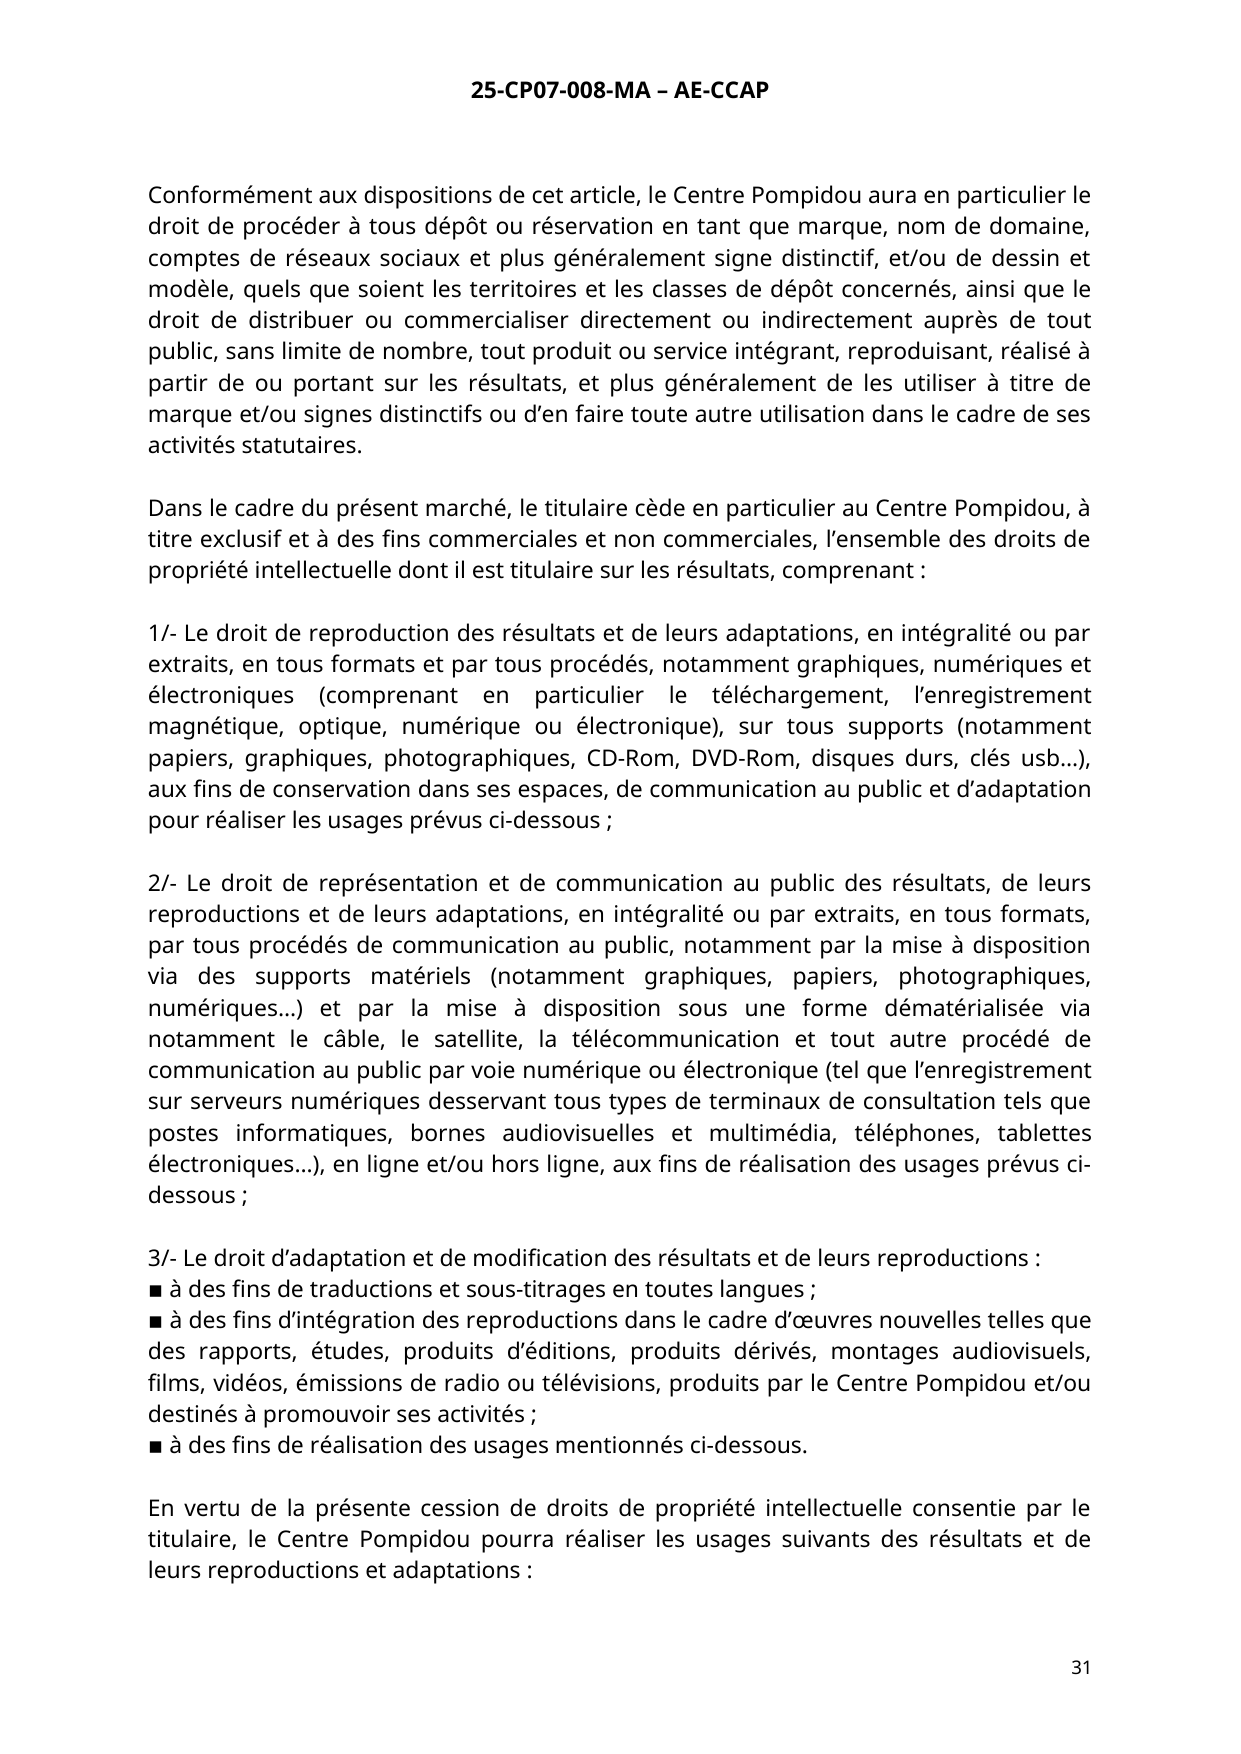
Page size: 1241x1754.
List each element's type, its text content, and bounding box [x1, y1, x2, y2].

text ▪ à des fins de réalisation des usages mentionnés ci-dessous. [148, 1429, 1092, 1460]
text ▪ à des fins de traductions et sous-titrages en toutes langues ; [148, 1273, 1092, 1304]
text 2/- Le droit de représentation et de communication au public des résultats, de leurs reproductions et de leurs adaptations, en intégralité ou par extraits, en tous formats, par tous procédés de communication au public, notamment par la mise à disposition via des supports matériels (notamment graphiques, papiers, photographiques, numériques…) et par la mise à disposition sous une forme dématérialisée via notamment le câble, le satellite, la télécommunication et tout autre procédé de communication au public par voie numérique ou électronique (tel que l’enregistrement sur serveurs numériques desservant tous types de terminaux de consultation tels que postes informatiques, bornes audiovisuelles et multimédia, téléphones, tablettes électroniques…), en ligne et/ou hors ligne, aux fins de réalisation des usages prévus ci-dessous ; [148, 866, 1092, 1210]
text 1/- Le droit de reproduction des résultats et de leurs adaptations, en intégralité ou par extraits, en tous formats et par tous procédés, notamment graphiques, numériques et électroniques (comprenant en particulier le téléchargement, l’enregistrement magnétique, optique, numérique ou électronique), sur tous supports (notamment papiers, graphiques, photographiques, CD-Rom, DVD-Rom, disques durs, clés usb…), aux fins de conservation dans ses espaces, de communication au public et d’adaptation pour réaliser les usages prévus ci-dessous ; [148, 616, 1092, 835]
text Dans le cadre du présent marché, le titulaire cède en particulier au Centre Pompidou, à titre exclusif et à des fins commerciales et non commerciales, l’ensemble des droits de propriété intellectuelle dont il est titulaire sur les résultats, comprenant : [148, 491, 1092, 585]
text 3/- Le droit d’adaptation et de modification des résultats et de leurs reproductions : [148, 1241, 1092, 1273]
text En vertu de la présente cession de droits de propriété intellectuelle consentie par le titulaire, le Centre Pompidou pourra réaliser les usages suivants des résultats et de leurs reproductions et adaptations : [148, 1491, 1092, 1585]
text ▪ à des fins d’intégration des reproductions dans le cadre d’œuvres nouvelles telles que des rapports, études, produits d’éditions, produits dérivés, montages audiovisuels, films, vidéos, émissions de radio ou télévisions, produits par le Centre Pompidou et/ou destinés à promouvoir ses activités ; [148, 1304, 1092, 1429]
text Conformément aux dispositions de cet article, le Centre Pompidou aura en particulier le droit de procéder à tous dépôt ou réservation en tant que marque, nom de domaine, comptes de réseaux sociaux et plus généralement signe distinctif, et/ou de dessin et modèle, quels que soient les territoires et les classes de dépôt concernés, ainsi que le droit de distribuer ou commercialiser directement ou indirectement auprès de tout public, sans limite de nombre, tout produit ou service intégrant, reproduisant, réalisé à partir de ou portant sur les résultats, et plus généralement de les utiliser à titre de marque et/ou signes distinctifs ou d’en faire toute autre utilisation dans le cadre de ses activités statutaires. [148, 179, 1092, 460]
